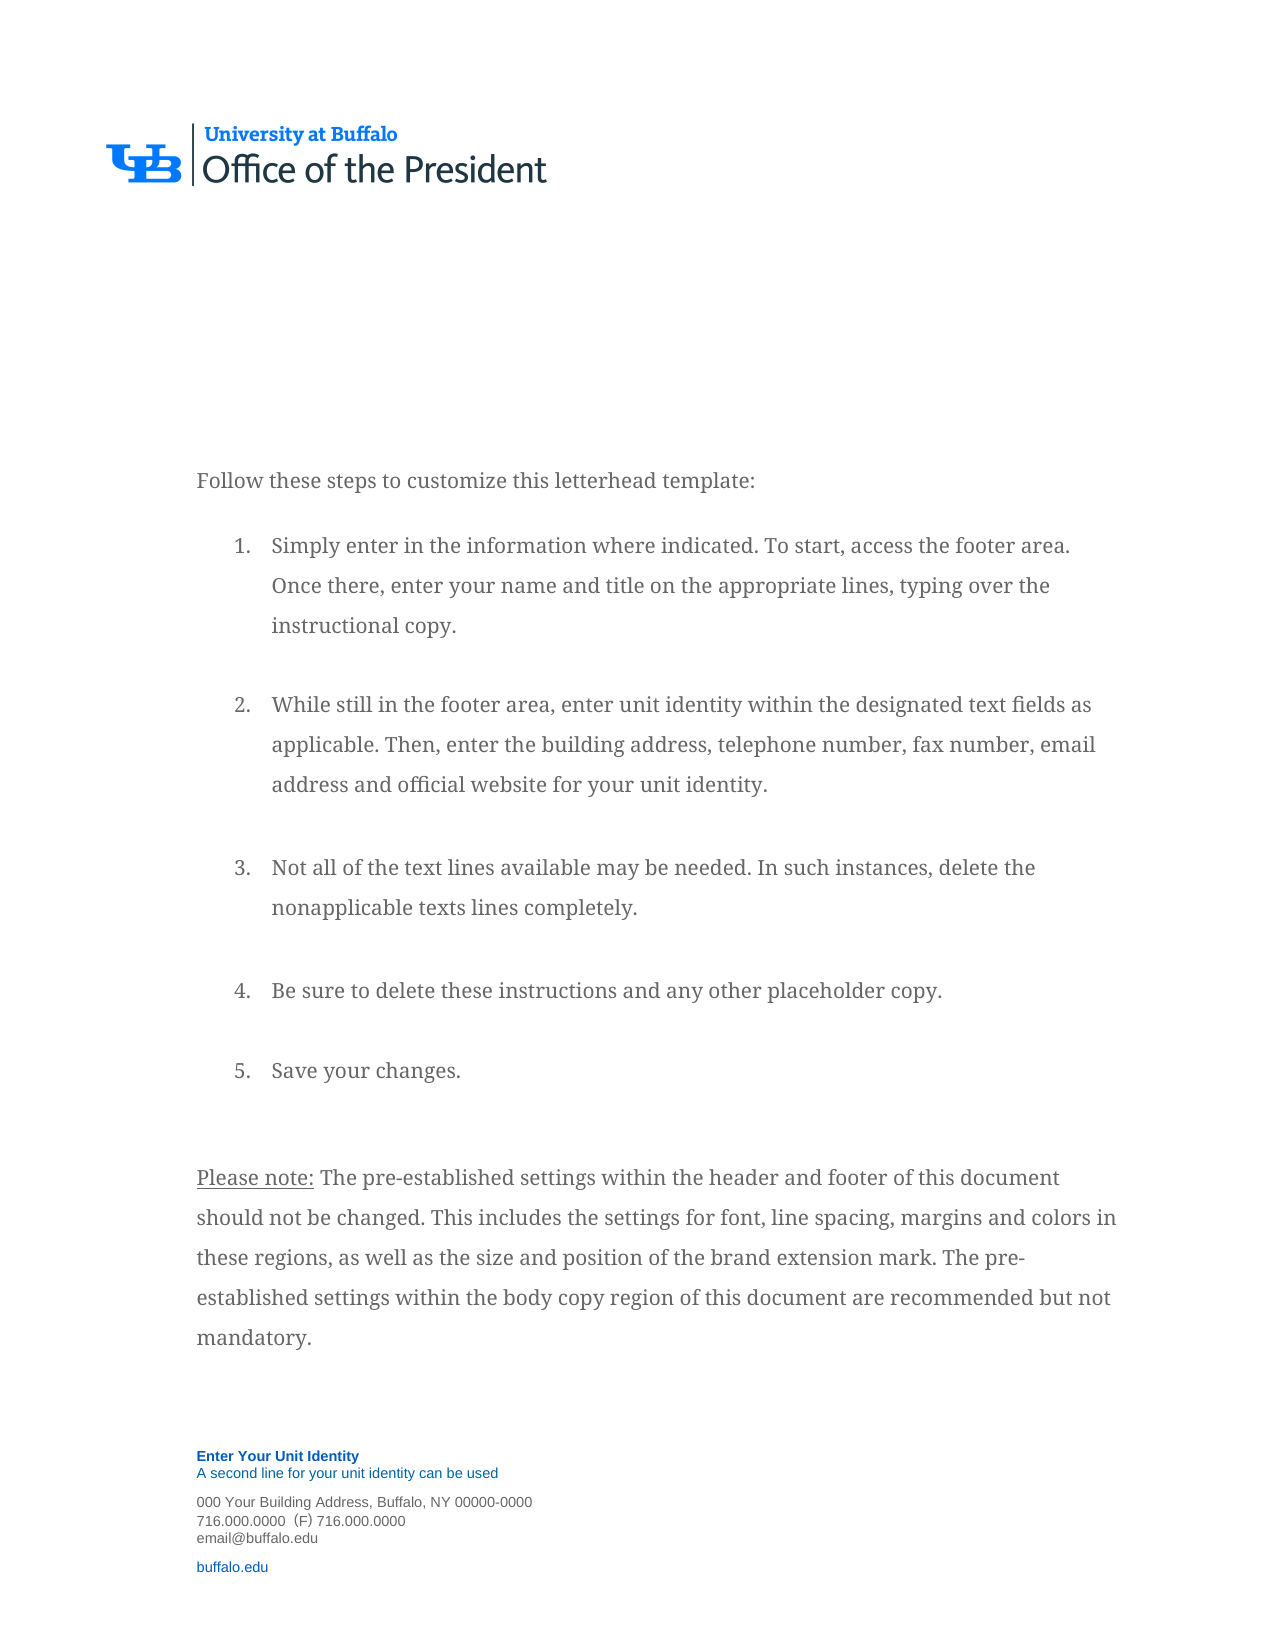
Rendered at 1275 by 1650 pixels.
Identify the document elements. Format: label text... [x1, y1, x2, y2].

list Simply enter in the information where indicated. To start, access the footer area. Once there, enter your name and title on the appropriate lines, typing over the instructional copy. [234, 531, 1125, 639]
list Be sure to delete these instructions and any other placeholder copy. [234, 976, 1125, 1005]
picture [96, 112, 683, 278]
text Follow these steps to customize this letterhead template: [196, 466, 1125, 495]
text Please note: The pre-established settings within the header and footer of this document should not be changed. This includes the settings for font, line spacing, margins and colors in these regions, as well as the size and position of the brand extension mark. The pre-established settings within the body copy region of this document are recommended but not mandatory. [196, 1163, 1125, 1351]
list While still in the footer area, enter unit identity within the designated text fields as applicable. Then, enter the building address, telephone number, fax number, email address and official website for your unit identity. [234, 690, 1125, 841]
list Save your changes. [234, 1056, 1125, 1084]
list Not all of the text lines available may be needed. In such instances, delete the nonapplicable texts lines completely. [234, 853, 1125, 964]
